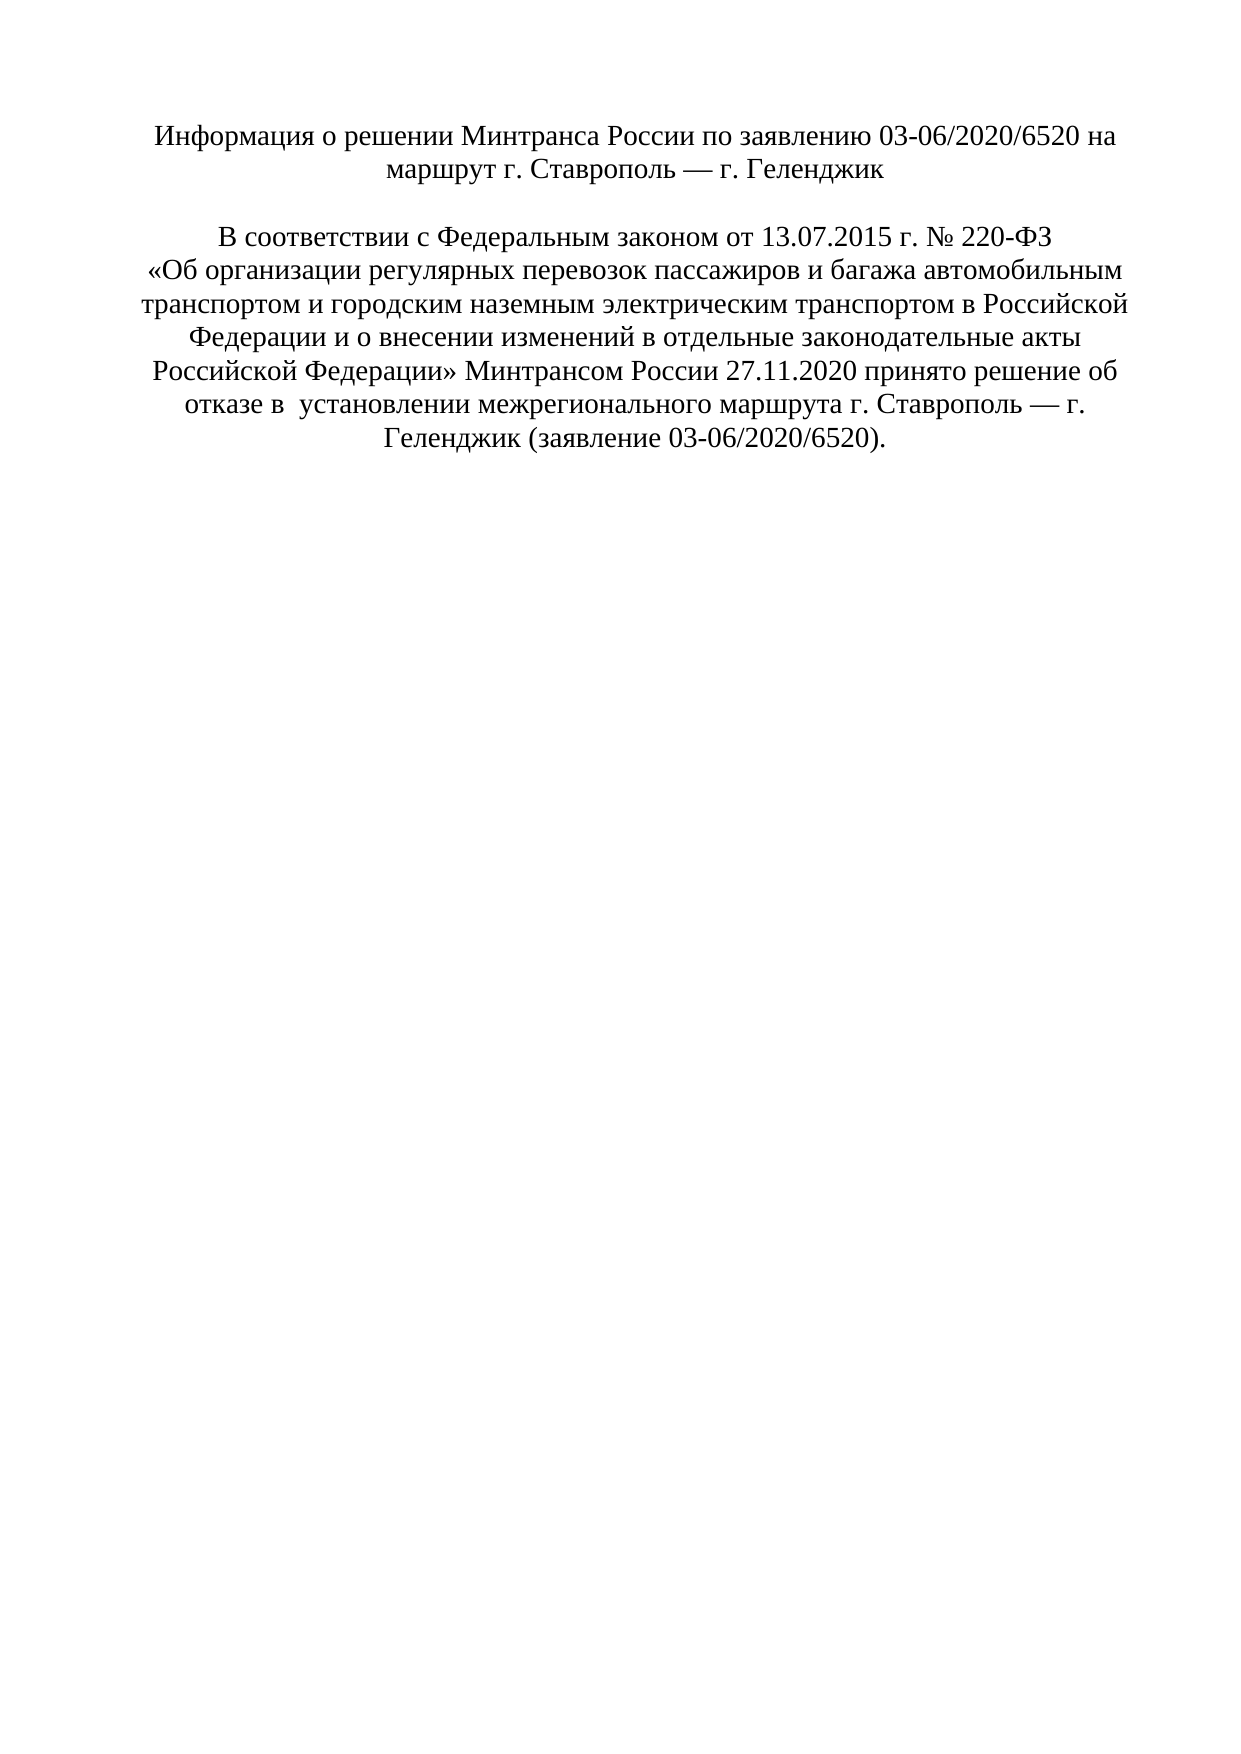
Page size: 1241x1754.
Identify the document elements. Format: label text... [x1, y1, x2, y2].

text Информация о решении Минтранса России по заявлению 03-06/2020/6520 на маршрут г. Ставрополь — г. Геленджик [118, 118, 1152, 185]
text В соответствии с Федеральным законом от 13.07.2015 г. № 220-ФЗ «Об организации регулярных перевозок пассажиров и багажа автомобильным транспортом и городским наземным электрическим транспортом в Российской Федерации и о внесении изменений в отдельные законодательные акты Российской Федерации» Минтрансом России 27.11.2020 принято решение об отказе в установлении межрегионального маршрута г. Ставрополь — г. Геленджик (заявление 03-06/2020/6520). [118, 219, 1152, 453]
